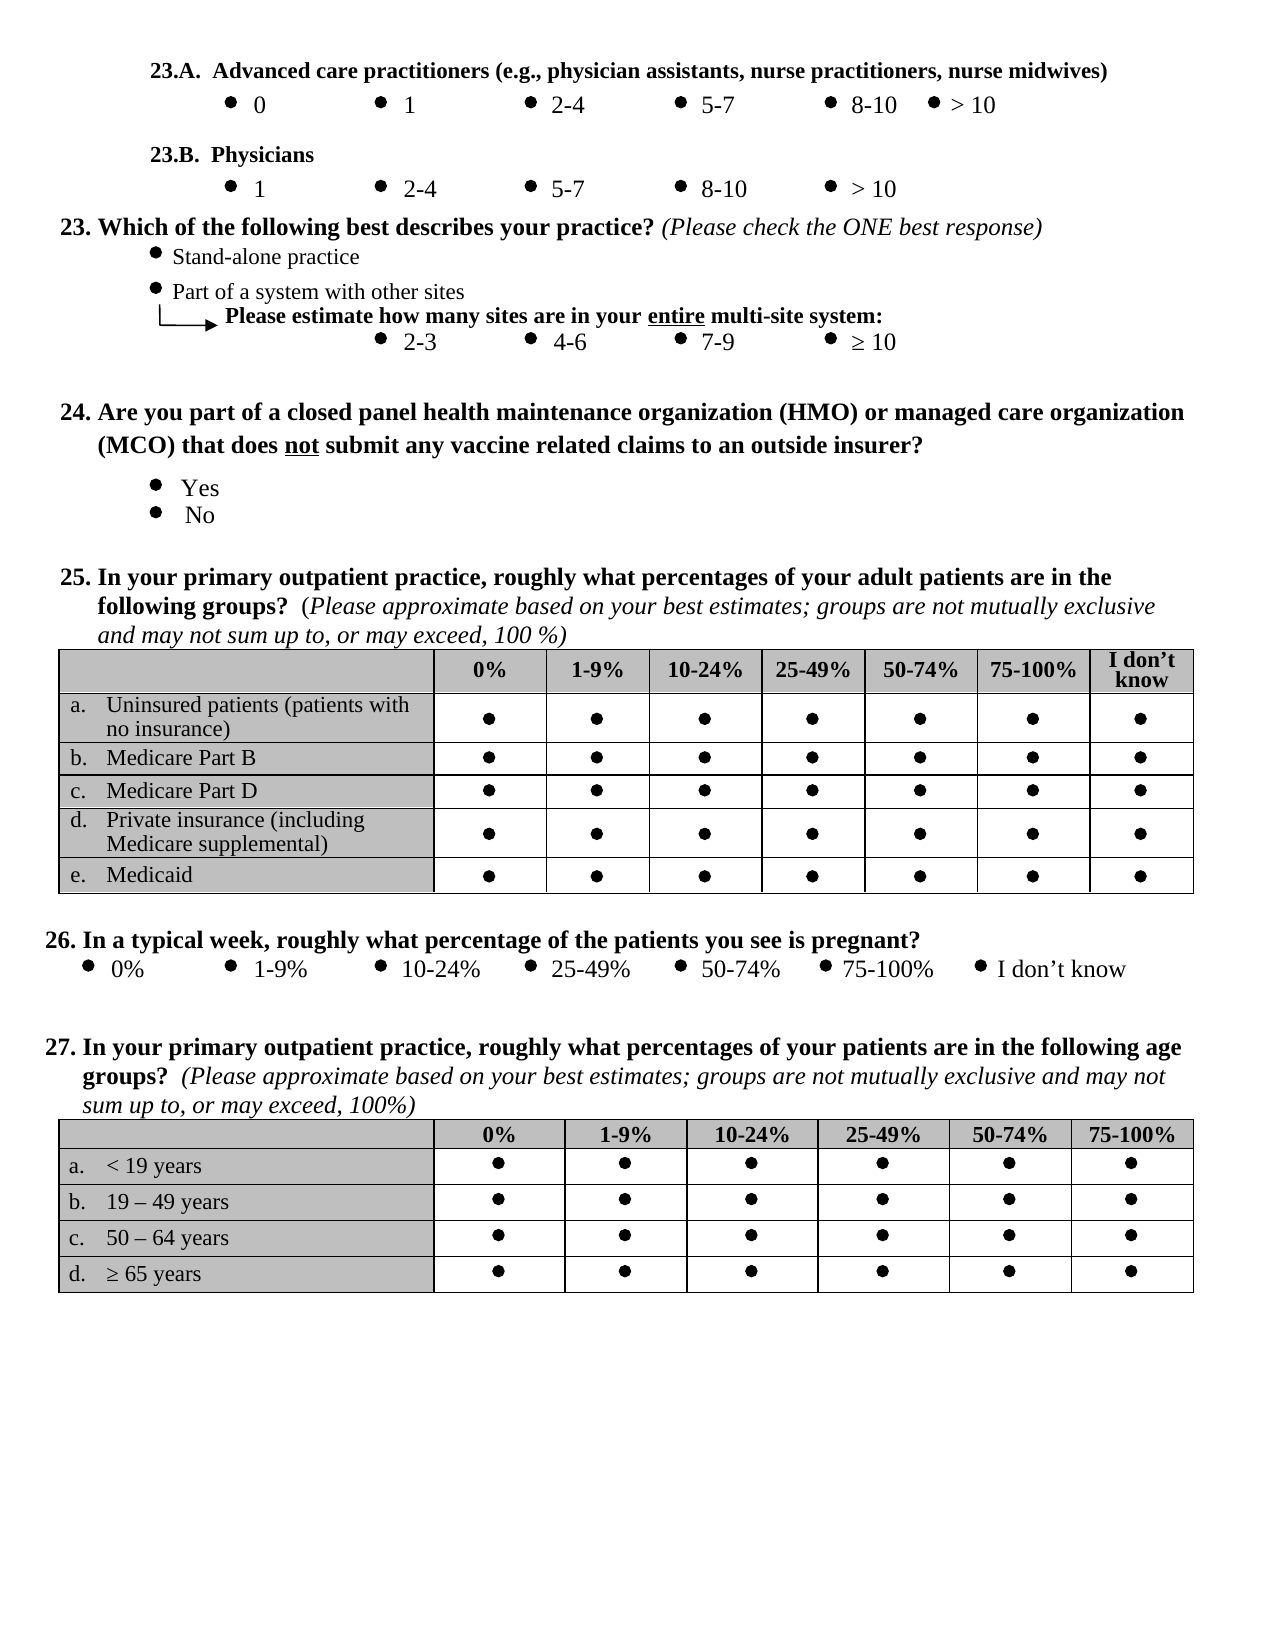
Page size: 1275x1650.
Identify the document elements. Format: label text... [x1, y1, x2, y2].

table_cell [1091, 776, 1193, 807]
table_cell [978, 694, 1089, 741]
table_cell [866, 858, 977, 892]
table_header 10-24% [650, 650, 761, 692]
table_cell [547, 809, 649, 856]
table_cell [688, 1185, 817, 1220]
list In your primary outpatient practice, roughly what percentages of your patients are in the following age groups? (Please approximate based on your best estimates; groups are not mutually exclusive and may not sum up to, or may exceed, 100%) [45, 1032, 1191, 1118]
table_cell [688, 1257, 817, 1292]
table_cell [435, 858, 546, 892]
table_header 25-49% [819, 1120, 949, 1148]
table_cell [1072, 1149, 1193, 1184]
table_cell [1072, 1221, 1193, 1256]
table_cell [763, 858, 864, 892]
table_cell [866, 776, 977, 807]
list 23.A. Advanced care practitioners (e.g., physician assistants, nurse practitioners, nurse midwives) [82, 60, 1191, 84]
table_header 75-100% [1072, 1120, 1193, 1148]
table_cell [547, 694, 649, 741]
text 0 1 2-4 5-7 8-10 > 10 [150, 92, 1191, 119]
table_cell [866, 809, 977, 856]
table_cell [819, 1185, 949, 1220]
table_cell [650, 694, 761, 741]
table_cell [435, 1257, 564, 1292]
table_cell [435, 1221, 564, 1256]
table_header 50-74% [866, 650, 977, 692]
list Yes [150, 471, 1191, 498]
table_cell [566, 1257, 686, 1292]
list Part of a system with other sites [75, 271, 1191, 302]
table_cell [950, 1257, 1071, 1292]
table_header 75-100% [978, 650, 1089, 692]
table_cell [978, 776, 1089, 807]
table_cell [763, 776, 864, 807]
table_cell [1091, 858, 1193, 892]
table_cell [435, 743, 546, 774]
table_header 1-9% [566, 1120, 686, 1148]
table_header 1-9% [547, 650, 649, 692]
table_cell [435, 776, 546, 807]
table_cell [435, 809, 546, 856]
table_cell 50 – 64 years [60, 1221, 433, 1256]
table_cell [866, 694, 977, 741]
table_header I don’t know [1091, 650, 1193, 692]
table_cell ≥ 65 years [60, 1257, 433, 1292]
list 2-3 4-6 7-9 ≥ 10 [150, 328, 1191, 355]
table_header 10-24% [688, 1120, 817, 1148]
table_cell [566, 1185, 686, 1220]
table_cell [547, 743, 649, 774]
table_header [60, 650, 433, 692]
table_cell [650, 809, 761, 856]
table_header 25-49% [763, 650, 864, 692]
table_cell [566, 1221, 686, 1256]
table_cell [763, 743, 864, 774]
list Stand-alone practice [75, 241, 1191, 271]
table_cell [435, 694, 546, 741]
table_header 0% [435, 650, 546, 692]
table_cell [688, 1221, 817, 1256]
table_cell [819, 1149, 949, 1184]
table_cell [763, 809, 864, 856]
table_cell Private insurance (including Medicare supplemental) [60, 809, 433, 856]
table_cell [650, 743, 761, 774]
table_cell [1091, 743, 1193, 774]
table_cell Medicare Part B [60, 743, 433, 774]
table_cell [950, 1149, 1071, 1184]
table_cell [978, 809, 1089, 856]
table_cell [819, 1221, 949, 1256]
list Please estimate how many sites are in your entire multi-site system: [75, 302, 1191, 328]
table_cell [1091, 694, 1193, 741]
table_cell [819, 1257, 949, 1292]
table_cell Medicare Part D [60, 776, 433, 807]
list In a typical week, roughly what percentage of the patients you see is pregnant? [45, 925, 1191, 954]
table_cell [435, 1185, 564, 1220]
table_cell [547, 858, 649, 892]
table_cell [950, 1221, 1071, 1256]
table_cell [566, 1149, 686, 1184]
table_cell 19 – 49 years [60, 1185, 433, 1220]
list In your primary outpatient practice, roughly what percentages of your adult patients are in the following groups? (Please approximate based on your best estimates; groups are not mutually exclusive and may not sum up to, or may exceed, 100 %) [60, 562, 1191, 649]
table_cell [688, 1149, 817, 1184]
table_cell < 19 years [60, 1149, 433, 1184]
table_cell [1091, 809, 1193, 856]
list No [150, 498, 1191, 526]
table_header 0% [435, 1120, 564, 1148]
table_cell [978, 858, 1089, 892]
list Are you part of a closed panel health maintenance organization (HMO) or managed care organization (MCO) that does not submit any vaccine related claims to an outside insurer? [60, 397, 1191, 458]
text 0% 1-9% 10-24% 25-49% 50-74% 75-100% I don’t know [82, 954, 1191, 984]
table_cell [1072, 1257, 1193, 1292]
table_cell [763, 694, 864, 741]
table_cell [650, 858, 761, 892]
table_cell [866, 743, 977, 774]
table_cell Uninsured patients (patients with no insurance) [60, 694, 433, 741]
table_cell [435, 1149, 564, 1184]
table_cell Medicaid [60, 858, 433, 892]
table_header [60, 1120, 433, 1148]
table_cell [1072, 1185, 1193, 1220]
table_cell [650, 776, 761, 807]
table_header 50-74% [950, 1120, 1071, 1148]
table_cell [547, 776, 649, 807]
table_cell [950, 1185, 1071, 1220]
list 23.B. Physicians [82, 144, 1191, 167]
table_cell [978, 743, 1089, 774]
list Which of the following best describes your practice? (Please check the ONE best response) [60, 215, 1191, 241]
list 1 2-4 5-7 8-10 > 10 [82, 176, 1191, 203]
